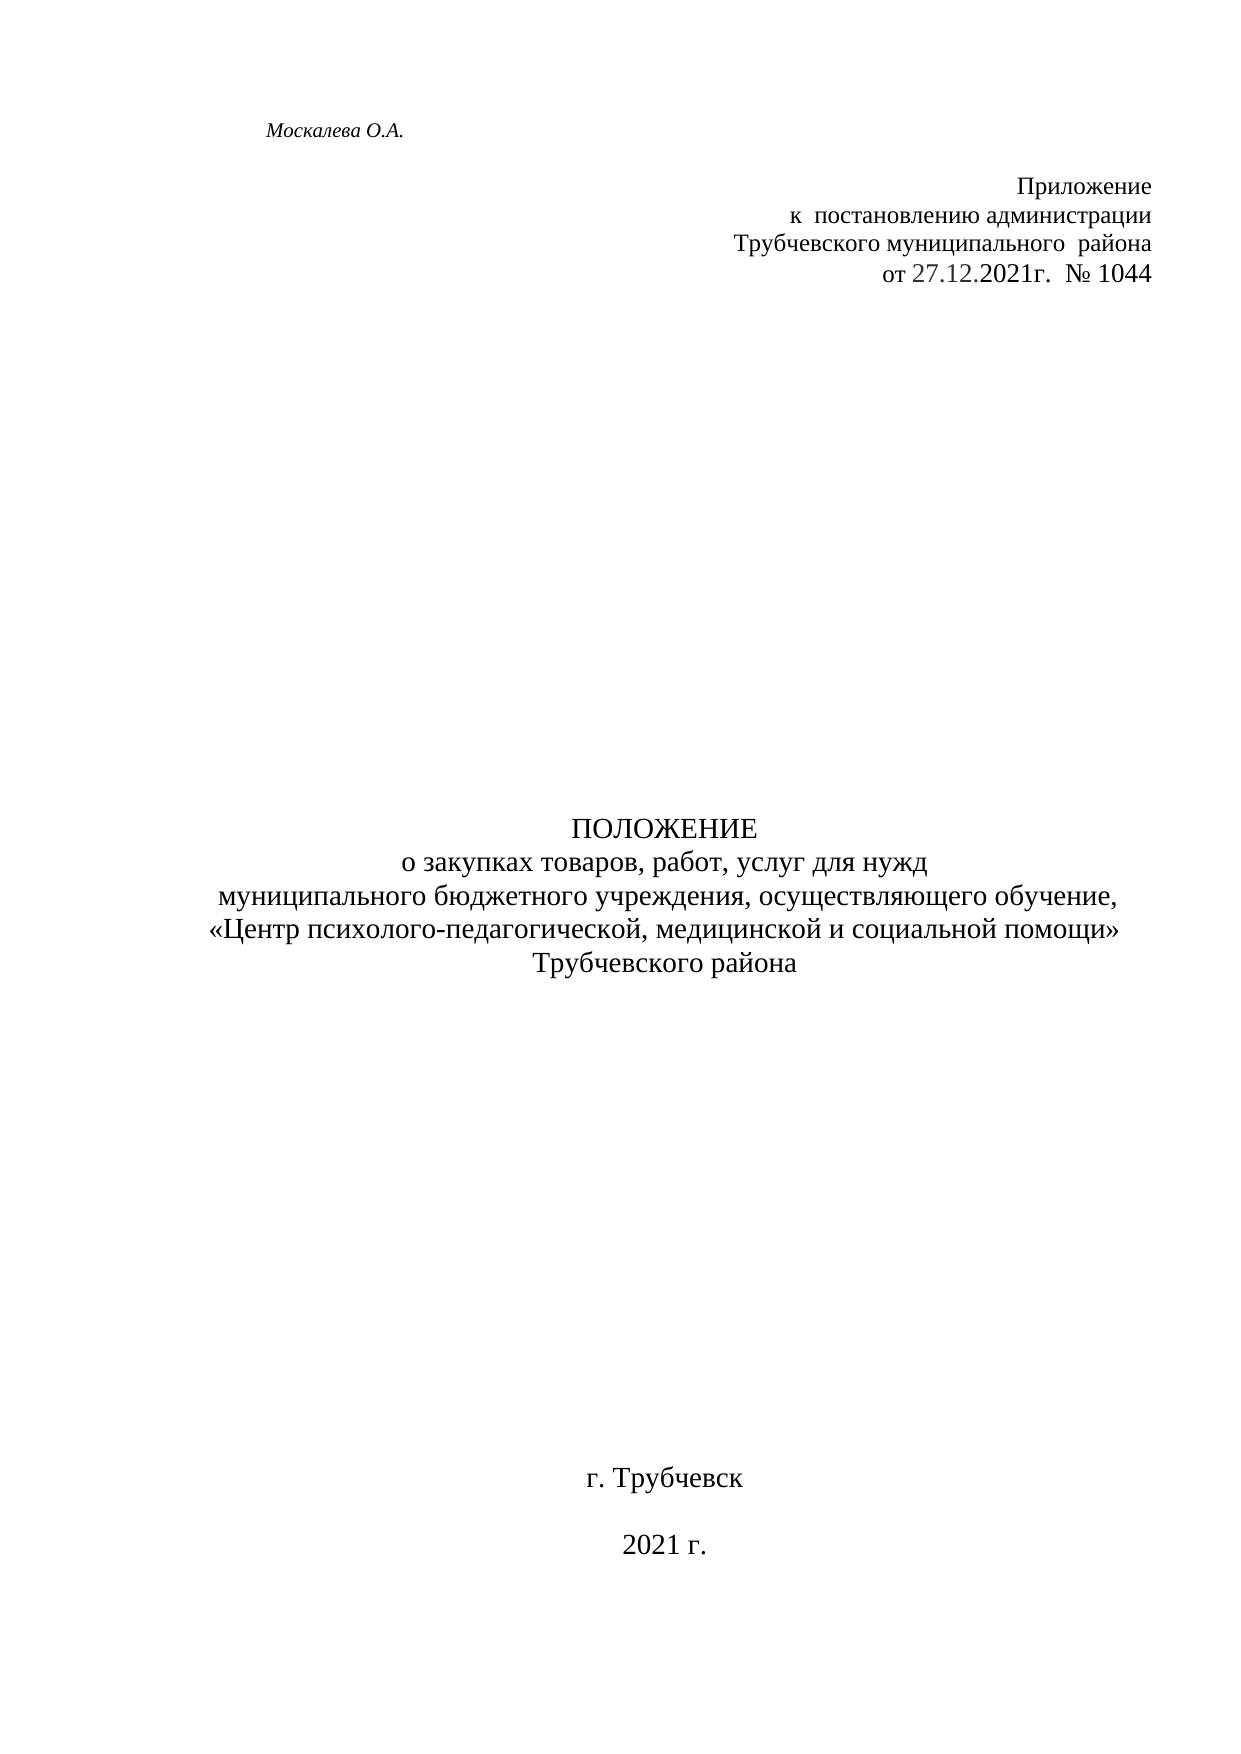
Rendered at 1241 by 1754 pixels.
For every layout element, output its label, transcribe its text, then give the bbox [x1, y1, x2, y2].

text Москалева О.А. [177, 118, 1152, 142]
text от 27.12.2021г. № 1044 [177, 257, 912, 288]
text Приложение [177, 171, 1152, 200]
text г. Трубчевск [177, 1460, 1152, 1494]
text ПОЛОЖЕНИЕ [177, 811, 1152, 844]
text Трубчевского муниципального района [177, 228, 1152, 257]
text муниципального бюджетного учреждения, осуществляющего обучение, «Центр психолого-педагогической, медицинской и социальной помощи» Трубчевского района [177, 878, 1152, 978]
text 2021 г. [177, 1527, 1152, 1561]
text о закупках товаров, работ, услуг для нужд [177, 844, 1152, 878]
text от 27.12.2021г. № 1044 [979, 257, 1152, 288]
text к постановлению администрации [177, 200, 1152, 228]
